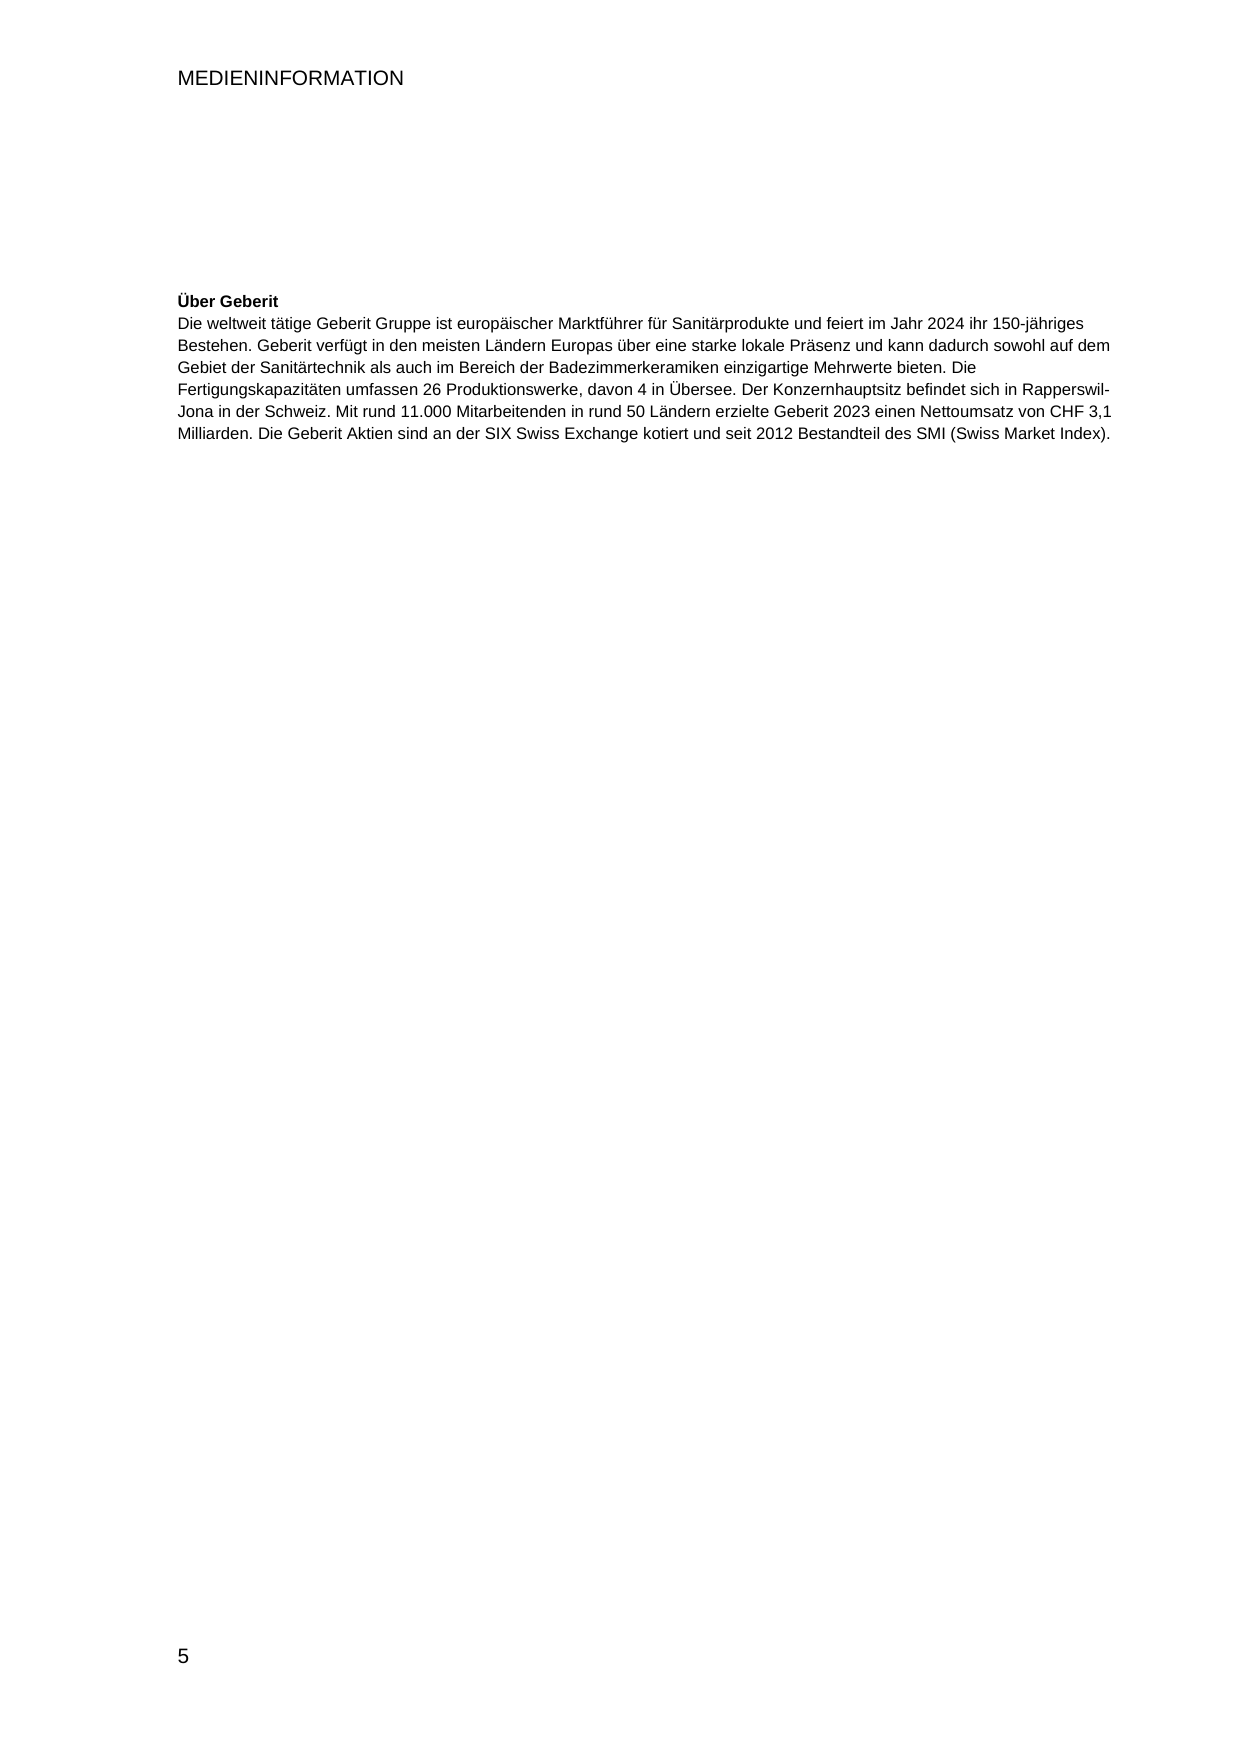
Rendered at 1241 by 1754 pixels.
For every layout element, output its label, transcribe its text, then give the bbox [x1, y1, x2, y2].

text Über Geberit [177, 292, 1137, 311]
text Die weltweit tätige Geberit Gruppe ist europäischer Marktführer für Sanitärprodukte und feiert im Jahr 2024 ihr 150-jähriges Bestehen. Geberit verfügt in den meisten Ländern Europas über eine starke lokale Präsenz und kann dadurch sowohl auf dem Gebiet der Sanitärtechnik als auch im Bereich der Badezimmerkeramiken einzigartige Mehrwerte bieten. Die Fertigungskapazitäten umfassen 26 Produktionswerke, davon 4 in Übersee. Der Konzernhauptsitz befindet sich in Rapperswil-Jona in der Schweiz. Mit rund 11.000 Mitarbeitenden in rund 50 Ländern erzielte Geberit 2023 einen Nettoumsatz von CHF 3,1 Milliarden. Die Geberit Aktien sind an der SIX Swiss Exchange kotiert und seit 2012 Bestandteil des SMI (Swiss Market Index). [177, 314, 1137, 443]
